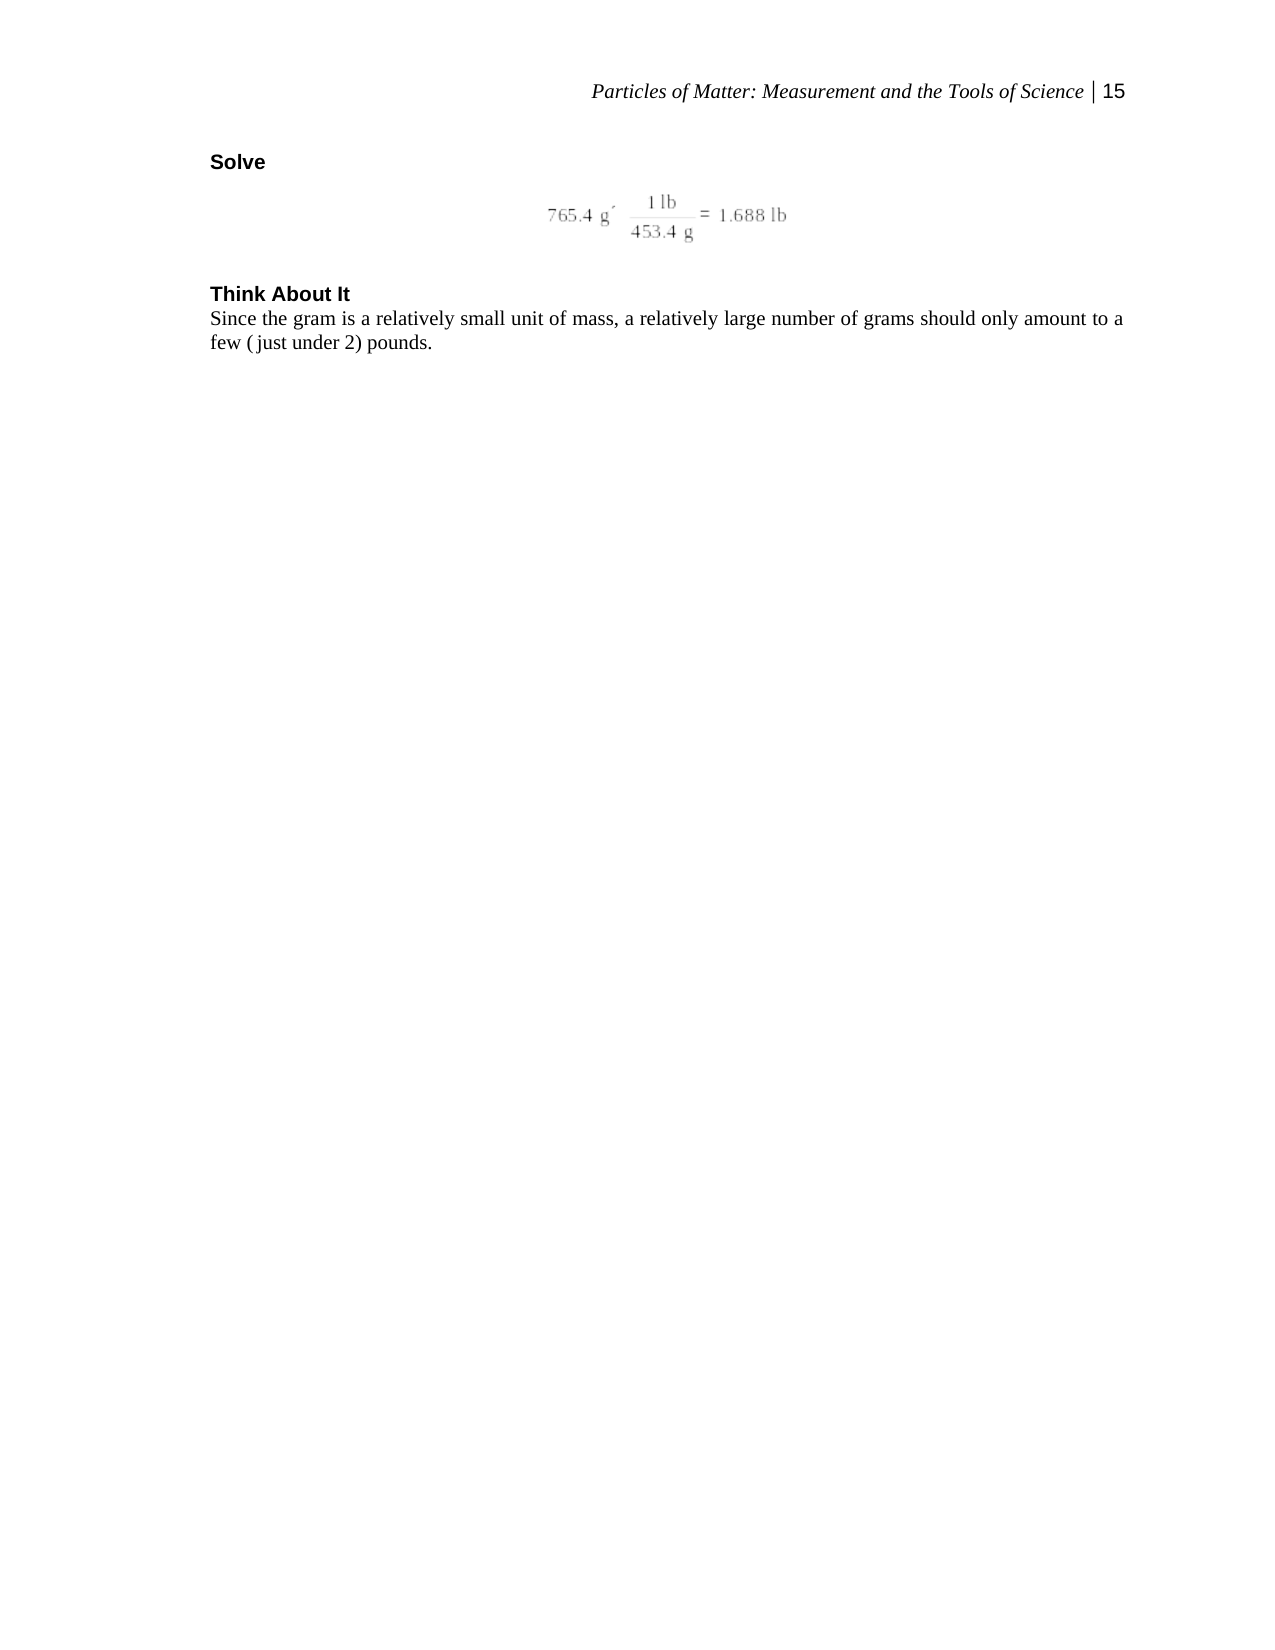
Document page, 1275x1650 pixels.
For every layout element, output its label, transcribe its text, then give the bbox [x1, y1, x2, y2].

text Solve [210, 150, 1125, 174]
text Think About It [210, 282, 1125, 306]
text Since the gram is a relatively small unit of mass, a relatively large number of grams should only amount to a few (just under 2) pounds. [210, 306, 1125, 354]
